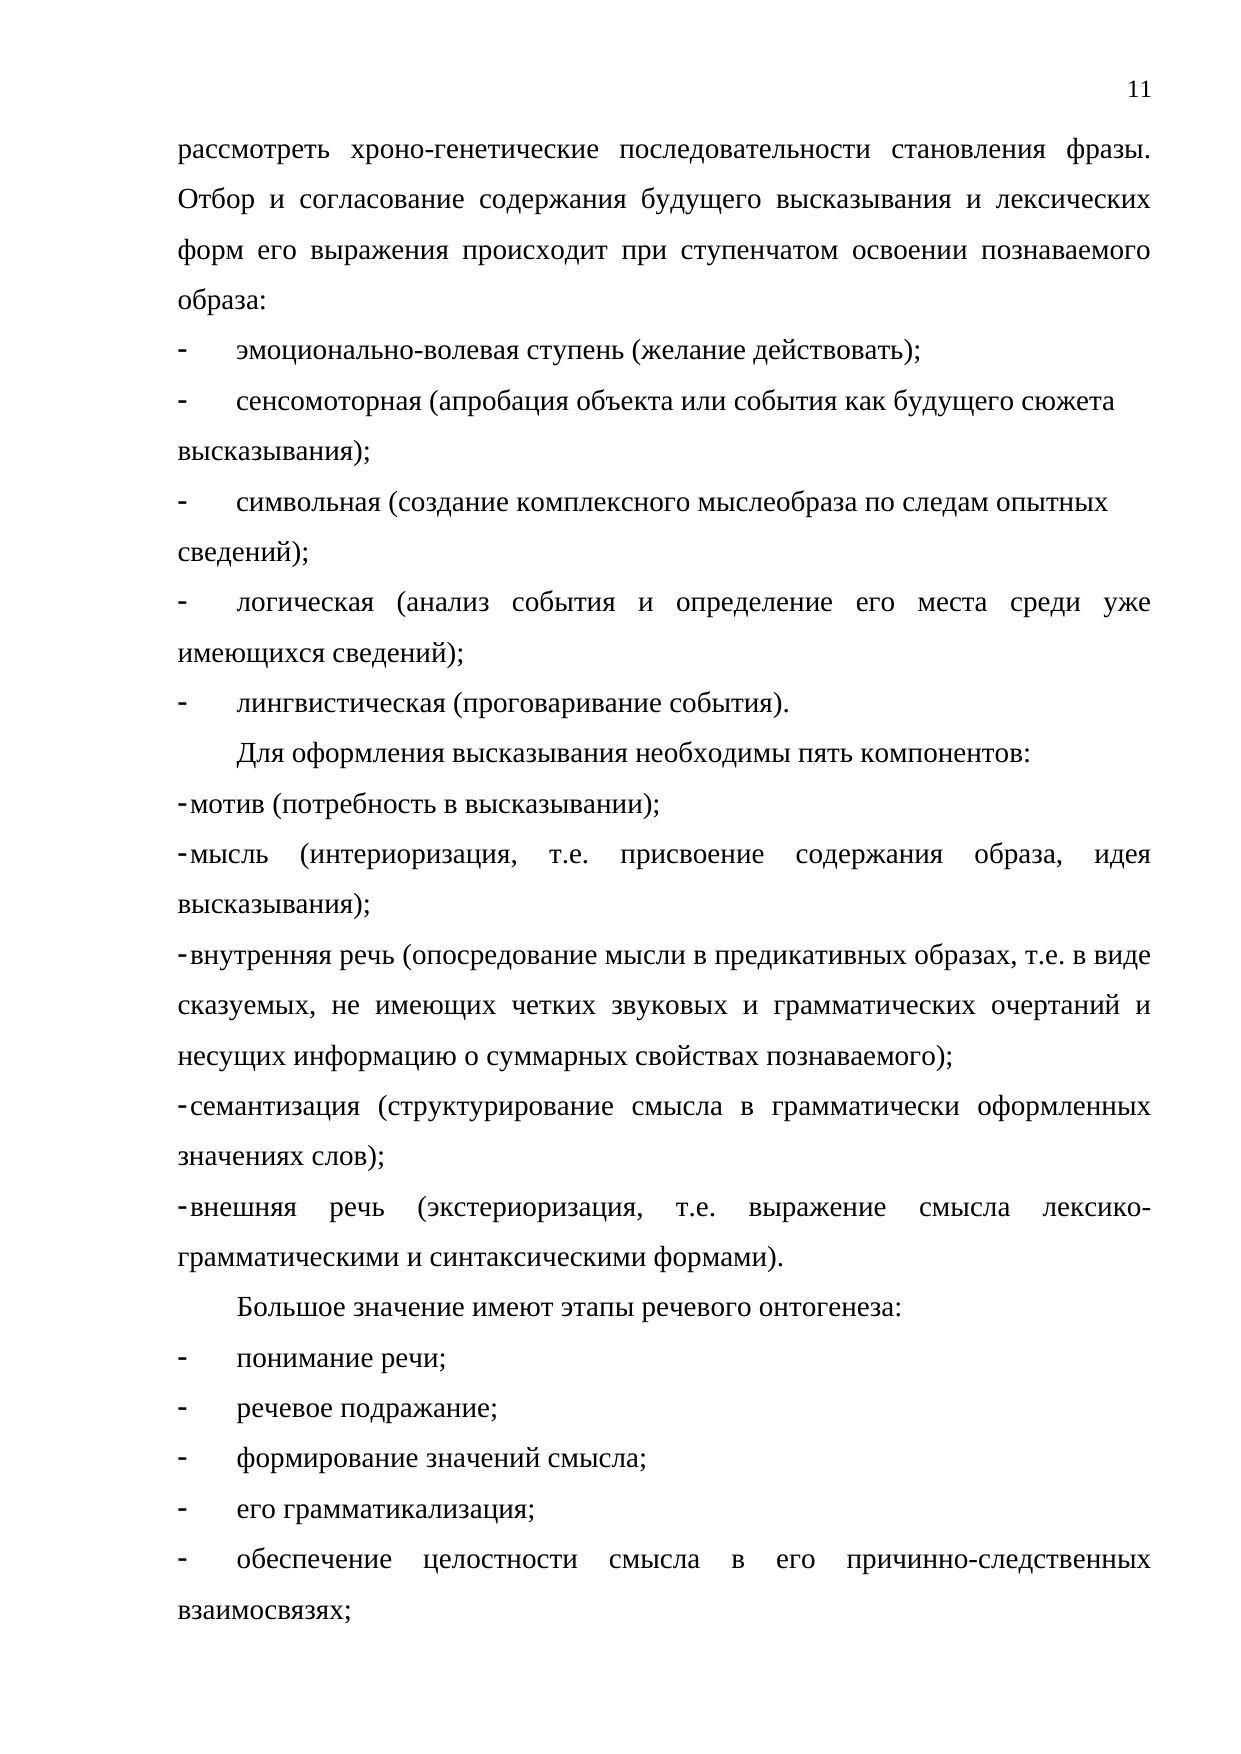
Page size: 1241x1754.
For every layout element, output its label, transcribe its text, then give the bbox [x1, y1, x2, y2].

list речевое подражание; [177, 1390, 1152, 1424]
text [177, 131, 1152, 316]
text Большое значение имеют этапы речевого онтогенеза: [177, 1289, 1152, 1323]
list внутренняя речь (опосредование мысли в предикативных образах, т.е. в виде сказуемых, не имеющих четких звуковых и грамматических очертаний и несущих информацию о суммарных свойствах познаваемого); [177, 937, 1152, 1071]
list мотив (потребность в высказывании); [177, 786, 1152, 819]
list внешняя речь (экстериоризация, т.е. выражение смысла лексико-грамматическими и синтаксическими формами). [177, 1189, 1152, 1273]
list символьная (создание комплексного мыслеобраза по следам опытных сведений); [177, 484, 1152, 568]
list сенсомоторная (апробация объекта или события как будущего сюжета высказывания); [177, 383, 1152, 467]
list логическая (анализ события и определение его места среди уже имеющихся сведений); [177, 584, 1152, 668]
list обеспечение целостности смысла в его причинно-следственных взаимосвязях; [177, 1541, 1152, 1625]
list семантизация (структурирование смысла в грамматически оформленных значениях слов); [177, 1088, 1152, 1172]
list его грамматикализация; [177, 1491, 1152, 1525]
list лингвистическая (проговаривание события). [177, 685, 1152, 719]
list формирование значений смысла; [177, 1441, 1152, 1474]
list понимание речи; [177, 1340, 1152, 1373]
list эмоционально-волевая ступень (желание действовать); [177, 332, 1152, 366]
list мысль (интериоризация, т.е. присвоение содержания образа, идея высказывания); [177, 836, 1152, 920]
text Для оформления высказывания необходимы пять компонентов: [177, 736, 1152, 769]
